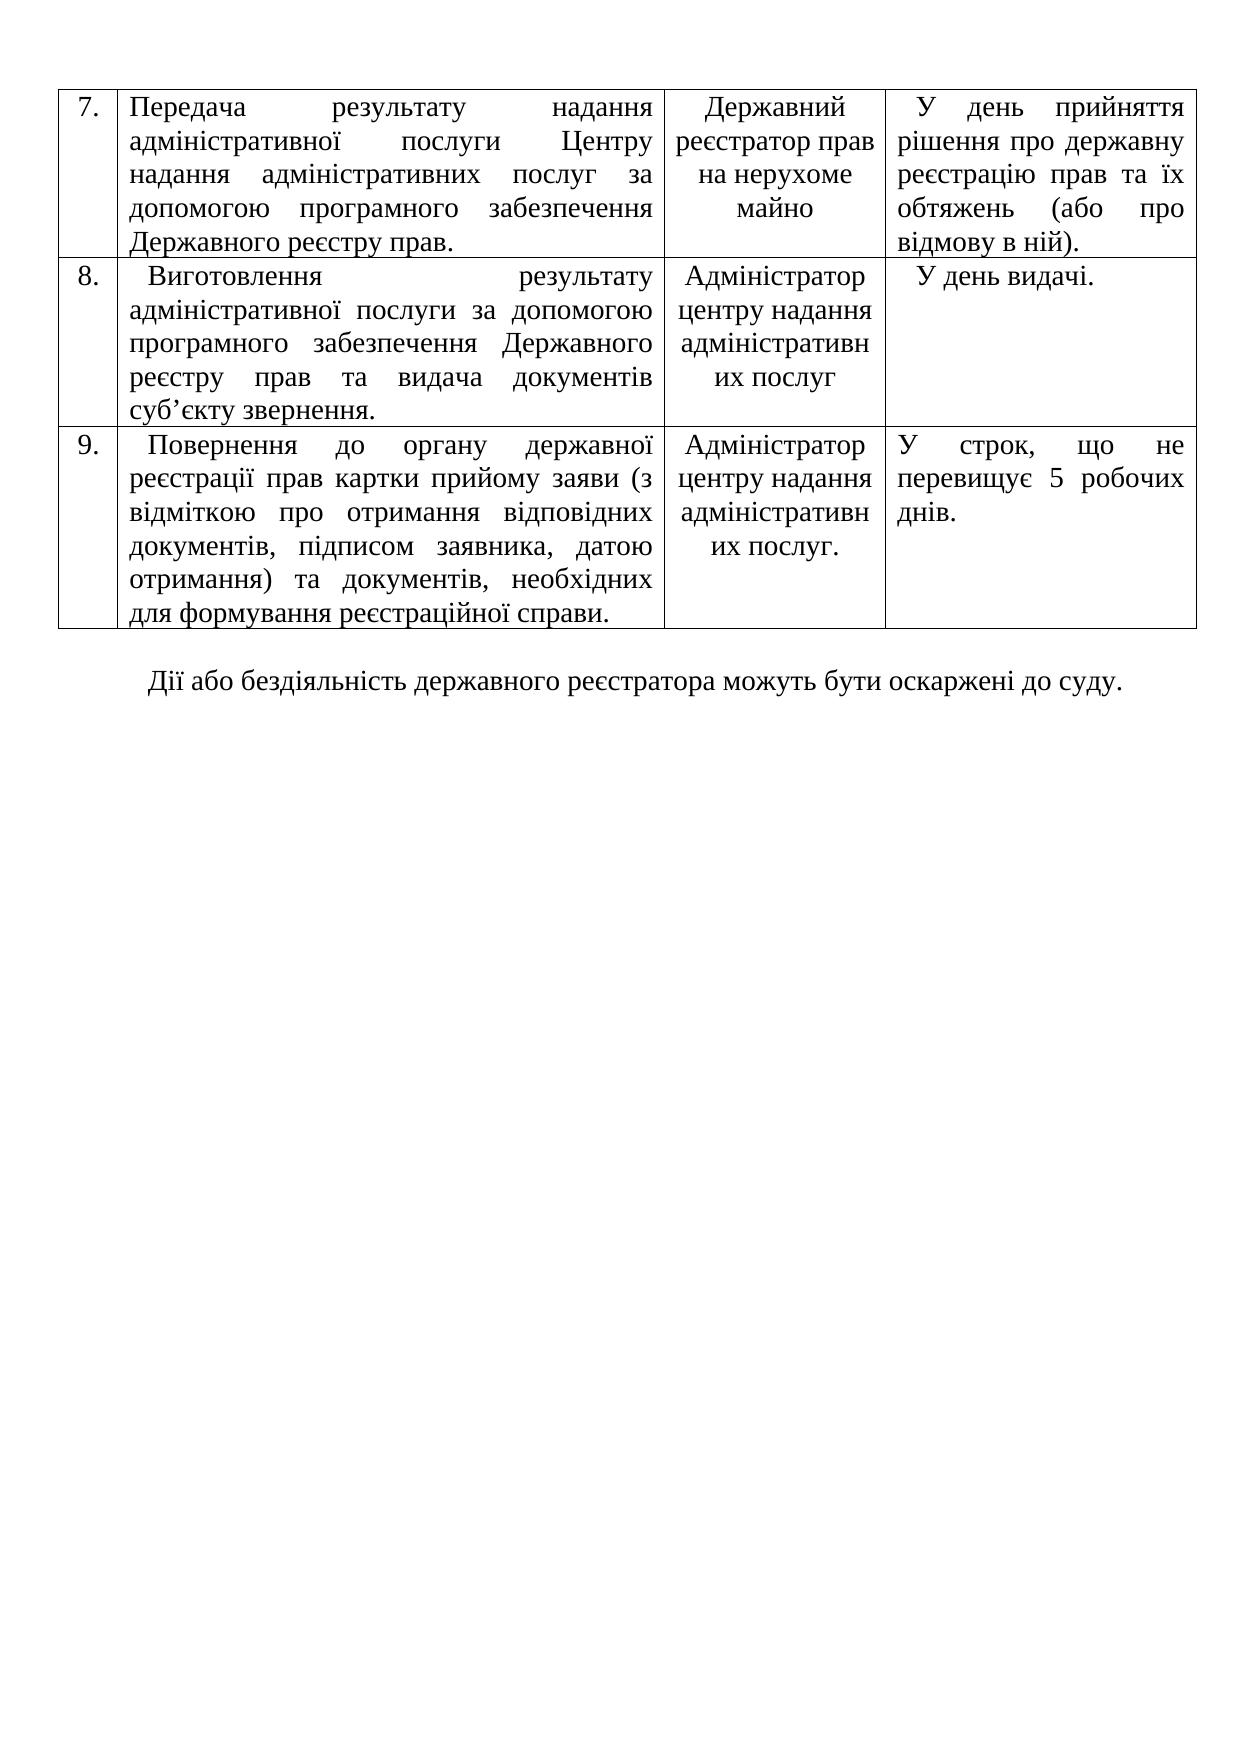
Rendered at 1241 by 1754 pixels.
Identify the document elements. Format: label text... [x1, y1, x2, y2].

table_cell Адміністратор центру надання адміністративних послуг [665, 258, 885, 426]
text Дії або бездіяльність державного реєстратора можуть бути оскаржені до суду. [148, 663, 1152, 696]
table_cell 8. [59, 258, 117, 426]
table_cell Повернення до органу державної реєстрації прав картки прийому заяви (з відміткою про отримання відповідних документів, підписом заявника, датою отримання) та документів, необхідних для формування реєстраційної справи. [118, 427, 664, 628]
table_cell Адміністратор центру надання адміністративних послуг. [665, 427, 885, 628]
table_cell 9. [59, 427, 117, 628]
table_cell Державний реєстратор прав на нерухоме майно [665, 90, 885, 257]
table_cell 7. [59, 90, 117, 257]
table_cell У день прийняття рішення про державну реєстрацію прав та їх обтяжень (або про відмову в ній). [886, 90, 1196, 257]
table_cell У строк, що не перевищує 5 робочих днів. [886, 427, 1196, 628]
table_cell Передача результату надання адміністративної послуги Центру надання адміністративних послуг за допомогою програмного забезпечення Державного реєстру прав. [118, 90, 664, 257]
table_cell У день видачі. [886, 258, 1196, 426]
table_cell Виготовлення результату адміністративної послуги за допомогою програмного забезпечення Державного реєстру прав та видача документів суб’єкту звернення. [118, 258, 664, 426]
